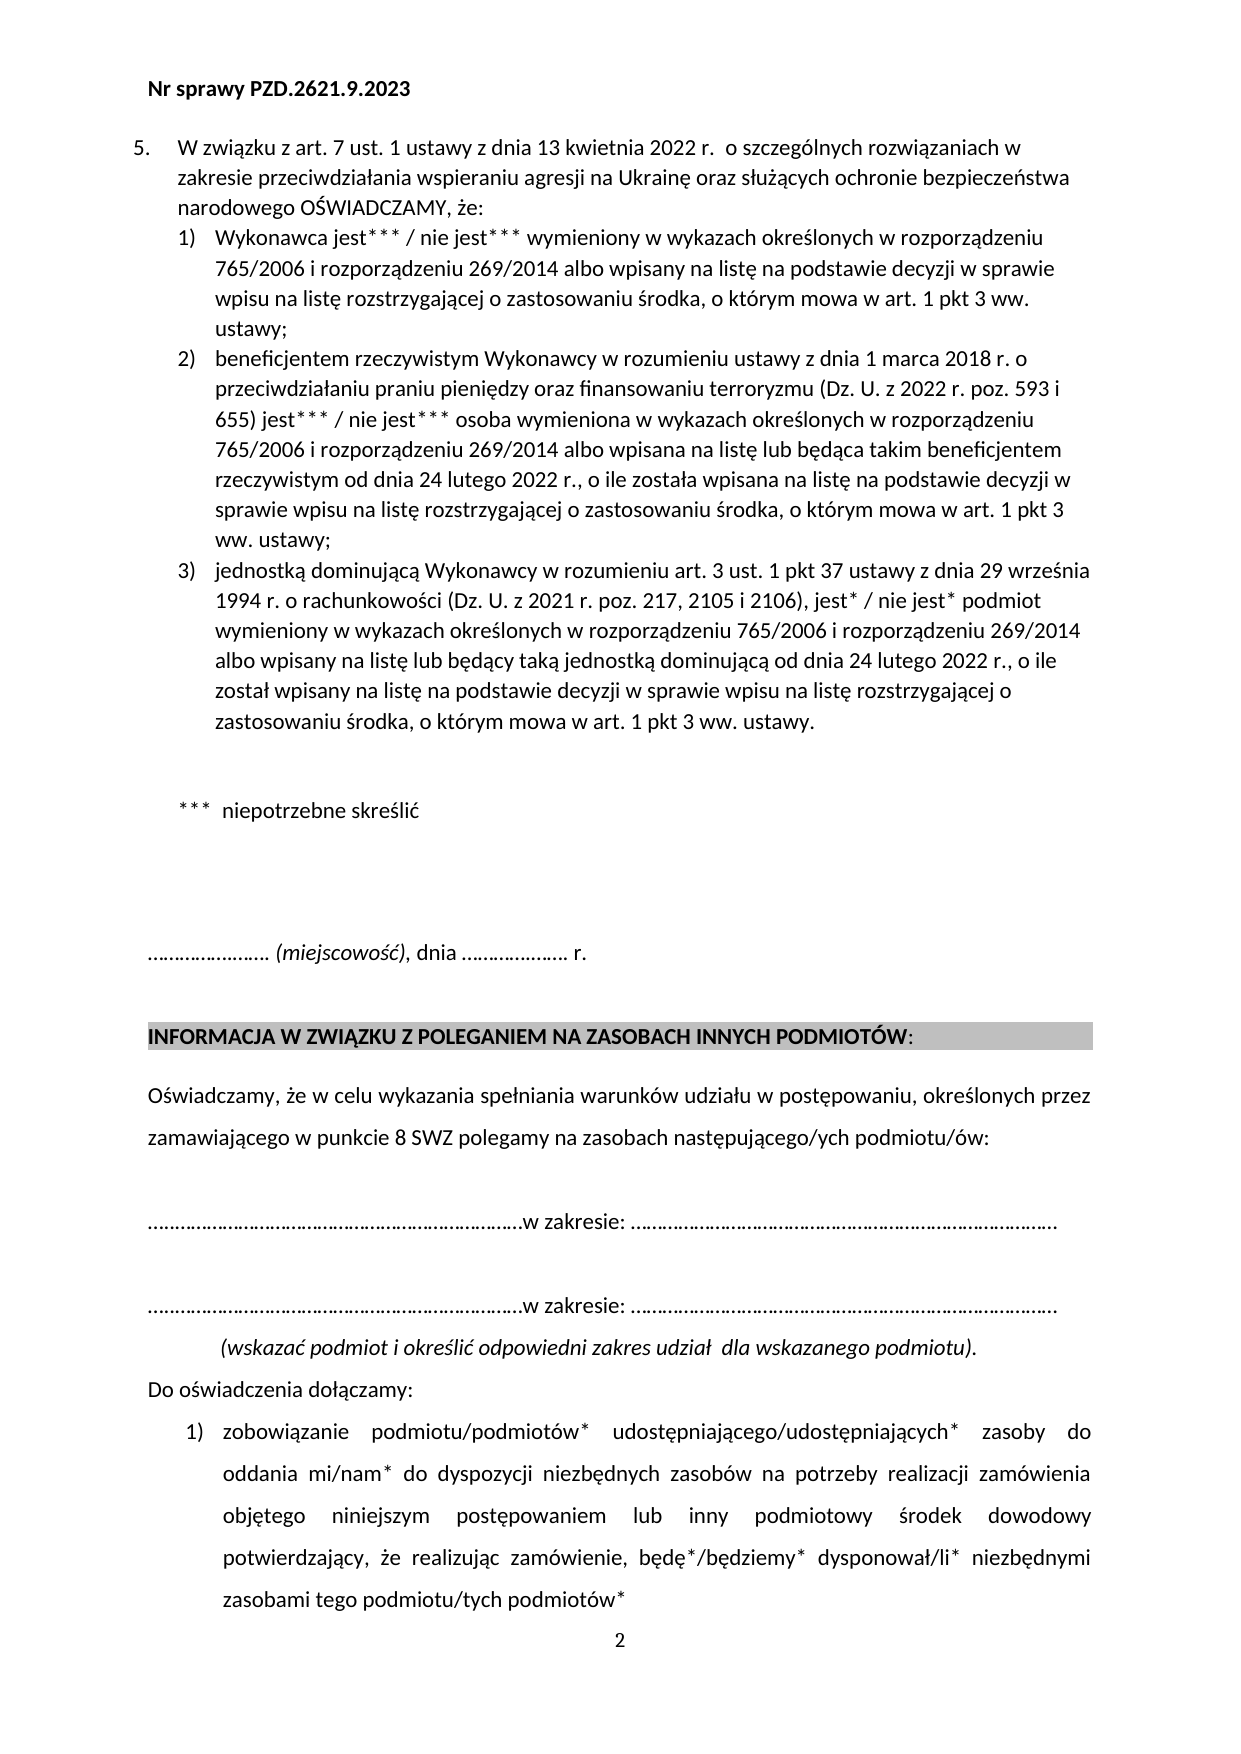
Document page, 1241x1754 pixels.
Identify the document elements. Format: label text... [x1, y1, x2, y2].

text Do oświadczenia dołączamy: [148, 1375, 1093, 1403]
text …..…………………………………………………………w zakresie: ……………………………………………………………………… [148, 1291, 1093, 1319]
text …………….……. (miejscowość), dnia ………….……. r. [148, 938, 1093, 966]
text …..…………………………………………………………w zakresie: ……………………………………………………………………… [148, 1207, 1093, 1235]
list beneficjentem rzeczywistym Wykonawcy w rozumieniu ustawy z dnia 1 marca 2018 r. o przeciwdziałaniu praniu pieniędzy oraz finansowaniu terroryzmu (Dz. U. z 2022 r. poz. 593 i 655) jest*** / nie jest*** osoba wymieniona w wykazach określonych w rozporządzeniu 765/2006 i rozporządzeniu 269/2014 albo wpisana na listę lub będąca takim beneficjentem rzeczywistym od dnia 24 lutego 2022 r., o ile została wpisana na listę na podstawie decyzji w sprawie wpisu na listę rozstrzygającej o zastosowaniu środka, o którym mowa w art. 1 pkt 3 ww. ustawy; [177, 344, 1093, 554]
text INFORMACJA W ZWIĄZKU Z POLEGANIEM NA ZASOBACH INNYCH PODMIOTÓW: [148, 1022, 1093, 1050]
list W związku z art. 7 ust. 1 ustawy z dnia 13 kwietnia 2022 r. o szczególnych rozwiązaniach w zakresie przeciwdziałania wspieraniu agresji na Ukrainę oraz służących ochronie bezpieczeństwa narodowego OŚWIADCZAMY, że: [133, 133, 1093, 221]
text Oświadczamy, że w celu wykazania spełniania warunków udziału w postępowaniu, określonych przez zamawiającego w punkcie 8 SWZ polegamy na zasobach następującego/ych podmiotu/ów: [148, 1081, 1093, 1151]
list jednostką dominującą Wykonawcy w rozumieniu art. 3 ust. 1 pkt 37 ustawy z dnia 29 września 1994 r. o rachunkowości (Dz. U. z 2021 r. poz. 217, 2105 i 2106), jest* / nie jest* podmiot wymieniony w wykazach określonych w rozporządzeniu 765/2006 i rozporządzeniu 269/2014 albo wpisany na listę lub będący taką jednostką dominującą od dnia 24 lutego 2022 r., o ile został wpisany na listę na podstawie decyzji w sprawie wpisu na listę rozstrzygającej o zastosowaniu środka, o którym mowa w art. 1 pkt 3 ww. ustawy. [177, 556, 1093, 735]
text *** niepotrzebne skreślić [177, 796, 1093, 824]
list Wykonawca jest*** / nie jest*** wymieniony w wykazach określonych w rozporządzeniu 765/2006 i rozporządzeniu 269/2014 albo wpisany na listę na podstawie decyzji w sprawie wpisu na listę rozstrzygającej o zastosowaniu środka, o którym mowa w art. 1 pkt 3 ww. ustawy; [177, 223, 1093, 342]
list zobowiązanie podmiotu/podmiotów* udostępniającego/udostępniających* zasoby do oddania mi/nam* do dyspozycji niezbędnych zasobów na potrzeby realizacji zamówienia objętego niniejszym postępowaniem lub inny podmiotowy środek dowodowy potwierdzający, że realizując zamówienie, będę*/będziemy* dysponował/li* niezbędnymi zasobami tego podmiotu/tych podmiotów* [185, 1417, 1093, 1613]
text (wskazać podmiot i określić odpowiedni zakres udział dla wskazanego podmiotu). [148, 1333, 1093, 1361]
